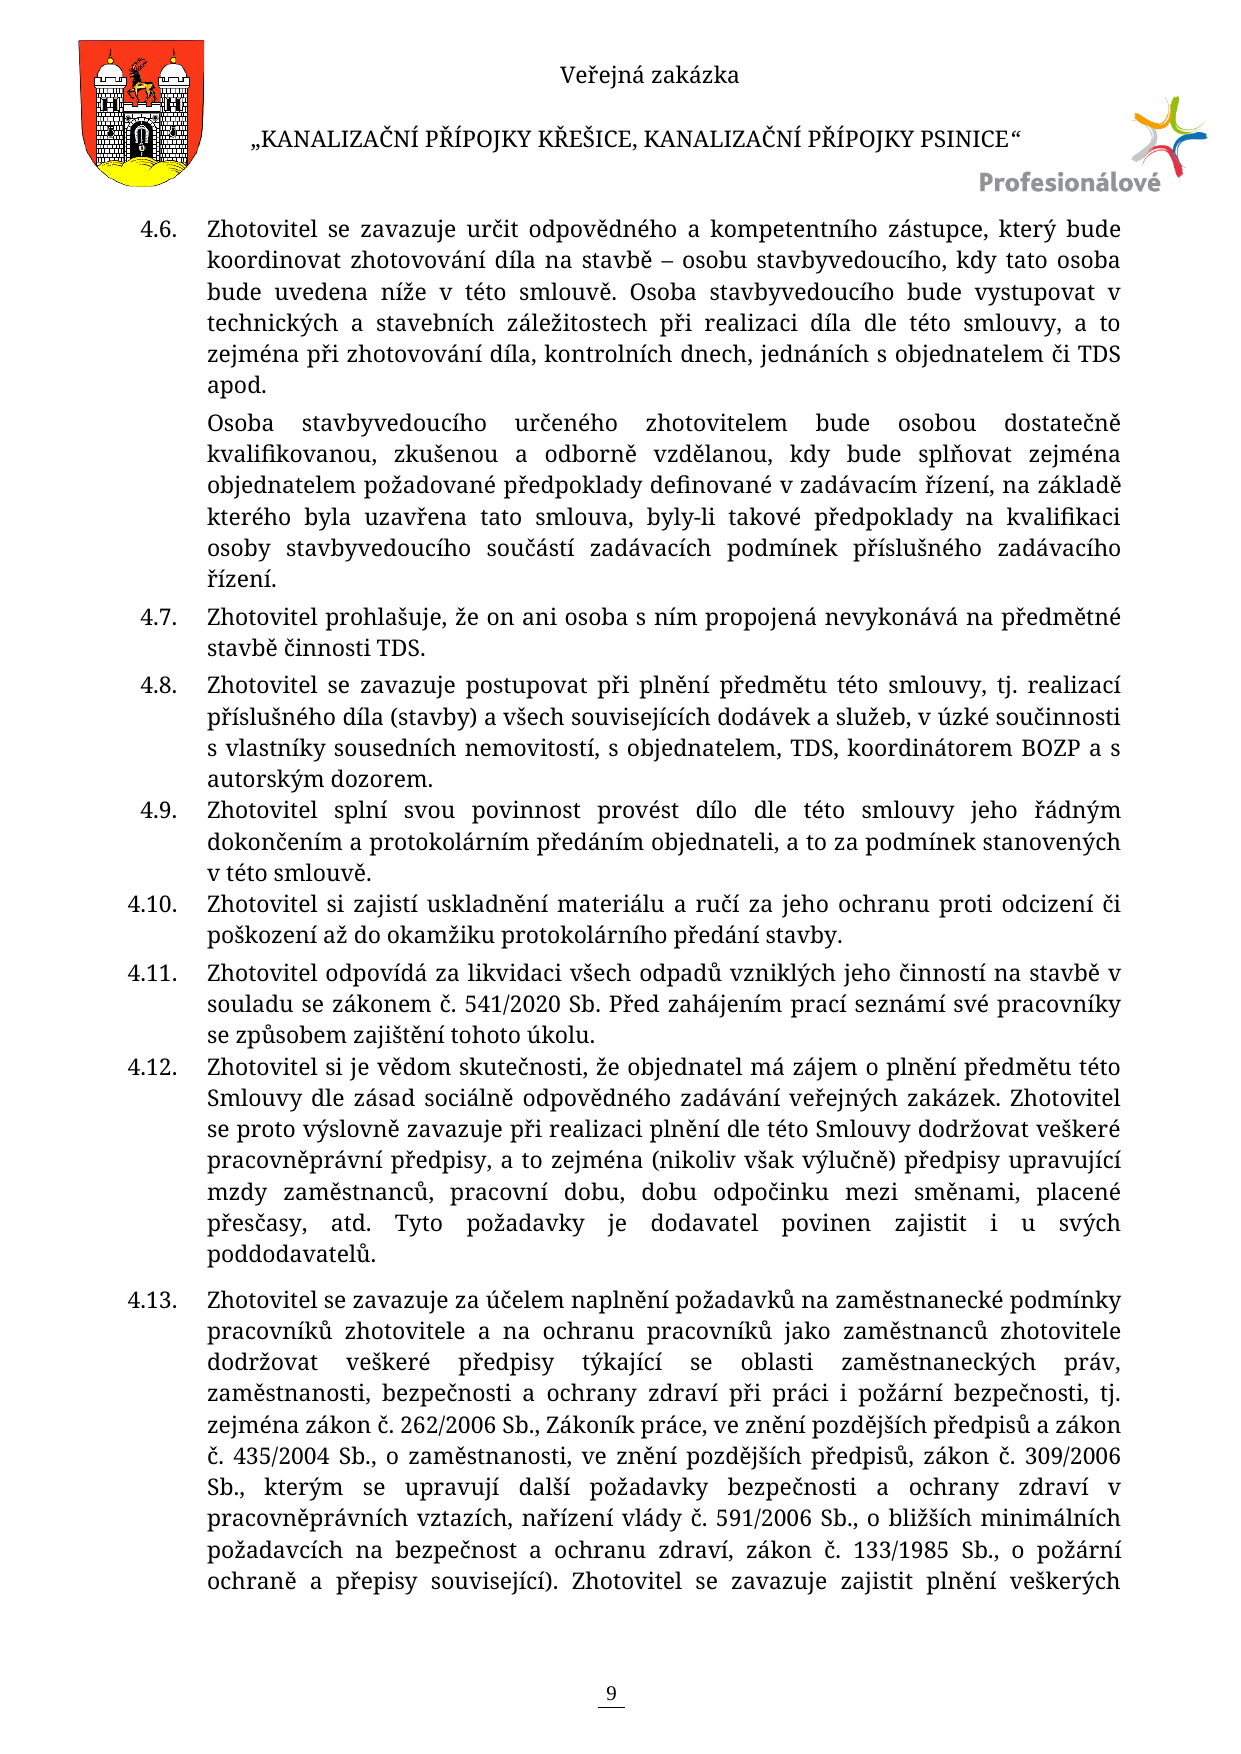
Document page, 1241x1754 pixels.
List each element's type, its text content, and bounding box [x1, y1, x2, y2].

list Osoba stavbyvedoucího určeného zhotovitelem bude osobou dostatečně kvalifikovanou, zkušenou a odborně vzdělanou, kdy bude splňovat zejména objednatelem požadované předpoklady definované v zadávacím řízení, na základě kterého byla uzavřena tato smlouva, byly-li takové předpoklady na kvalifikaci osoby stavbyvedoucího součástí zadávacích podmínek příslušného zadávacího řízení. [207, 407, 1122, 594]
picture [78, 40, 205, 187]
list Zhotovitel se zavazuje určit odpovědného a kompetentního zástupce, který bude koordinovat zhotovování díla na stavbě – osobu stavbyvedoucího, kdy tato osoba bude uvedena níže v této smlouvě. Osoba stavbyvedoucího bude vystupovat v technických a stavebních záležitostech při realizaci díla dle této smlouvy, a to zejména při zhotovování díla, kontrolních dnech, jednáních s objednatelem či TDS apod. [177, 213, 1122, 401]
list Zhotovitel si je vědom skutečnosti, že objednatel má zájem o plnění předmětu této Smlouvy dle zásad sociálně odpovědného zadávání veřejných zakázek. Zhotovitel se proto výslovně zavazuje při realizaci plnění dle této Smlouvy dodržovat veškeré pracovněprávní předpisy, a to zejména (nikoliv však výlučně) předpisy upravující mzdy zaměstnanců, pracovní dobu, dobu odpočinku mezi směnami, placené přesčasy, atd. Tyto požadavky je dodavatel povinen zajistit i u svých poddodavatelů. [177, 1051, 1122, 1269]
list Zhotovitel si zajistí uskladnění materiálu a ručí za jeho ochranu proti odcizení či poškození až do okamžiku protokolárního předání stavby. [177, 888, 1122, 951]
list Zhotovitel prohlašuje, že on ani osoba s ním propojená nevykonává na předmětné stavbě činnosti TDS. [177, 601, 1122, 663]
list Zhotovitel se zavazuje postupovat při plnění předmětu této smlouvy, tj. realizací příslušného díla (stavby) a všech souvisejících dodávek a služeb, v úzké součinnosti s vlastníky sousedních nemovitostí, s objednatelem, TDS, koordinátorem BOZP a s autorským dozorem. [177, 669, 1122, 794]
picture [962, 82, 1220, 212]
list Zhotovitel splní svou povinnost provést dílo dle této smlouvy jeho řádným dokončením a protokolárním předáním objednateli, a to za podmínek stanovených v této smlouvě. [177, 794, 1122, 888]
list Zhotovitel odpovídá za likvidaci všech odpadů vzniklých jeho činností na stavbě v souladu se zákonem č. 541/2020 Sb. Před zahájením prací seznámí své pracovníky se způsobem zajištění tohoto úkolu. [177, 957, 1122, 1051]
